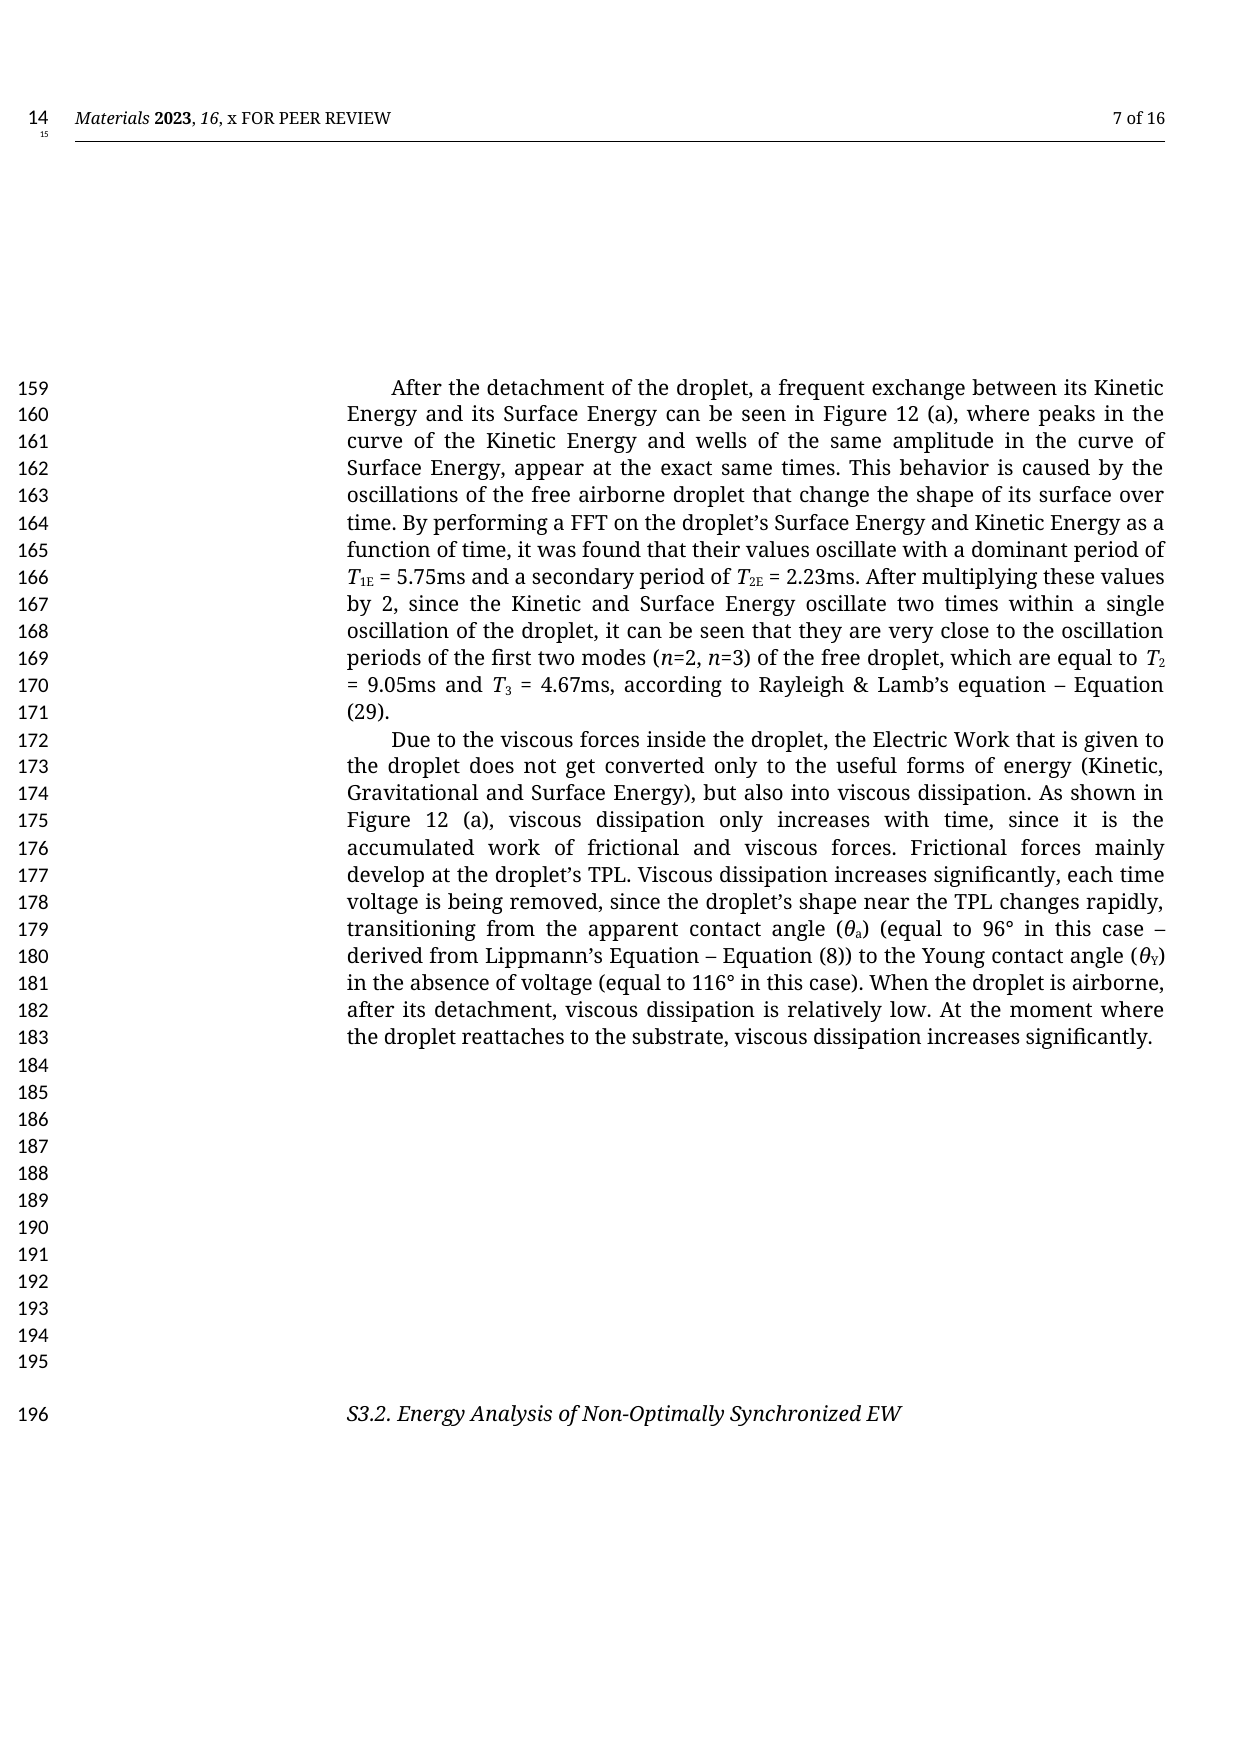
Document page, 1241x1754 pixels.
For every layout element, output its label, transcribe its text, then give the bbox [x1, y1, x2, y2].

text Due to the viscous forces inside the droplet, the Electric Work that is given to the droplet does not get converted only to the useful forms of energy (Kinetic, Gravitational and Surface Energy), but also into viscous dissipation. As shown in Figure 12 (a), viscous dissipation only increases with time, since it is the accumulated work of frictional and viscous forces. Frictional forces mainly develop at the droplet’s TPL. Viscous dissipation increases significantly, each time voltage is being removed, since the droplet’s shape near the TPL changes rapidly, transitioning from the apparent contact angle (θa) (equal to 96° in this case – derived from Lippmann’s Equation – Equation (8)) to the Young contact angle (θY) in the absence of voltage (equal to 116° in this case). When the droplet is airborne, after its detachment, viscous dissipation is relatively low. At the moment where the droplet reattaches to the substrate, viscous dissipation increases significantly. [347, 726, 1165, 1051]
subtitle S3.2. Energy Analysis of Non-Optimally Synchronized EW [347, 1399, 1165, 1426]
text After the detachment of the droplet, a frequent exchange between its Kinetic Energy and its Surface Energy can be seen in Figure 12 (a), where peaks in the curve of the Kinetic Energy and wells of the same amplitude in the curve of Surface Energy, appear at the exact same times. This behavior is caused by the oscillations of the free airborne droplet that change the shape of its surface over time. By performing a FFT on the droplet’s Surface Energy and Kinetic Energy as a function of time, it was found that their values oscillate with a dominant period of T1E = 5.75ms and a secondary period of T2E = 2.23ms. After multiplying these values by 2, since the Kinetic and Surface Energy oscillate two times within a single oscillation of the droplet, it can be seen that they are very close to the oscillation periods of the first two modes (n=2, n=3) of the free droplet, which are equal to T2 = 9.05ms and T3 = 4.67ms, according to Rayleigh & Lamb’s equation – Equation (29). [347, 374, 1165, 726]
